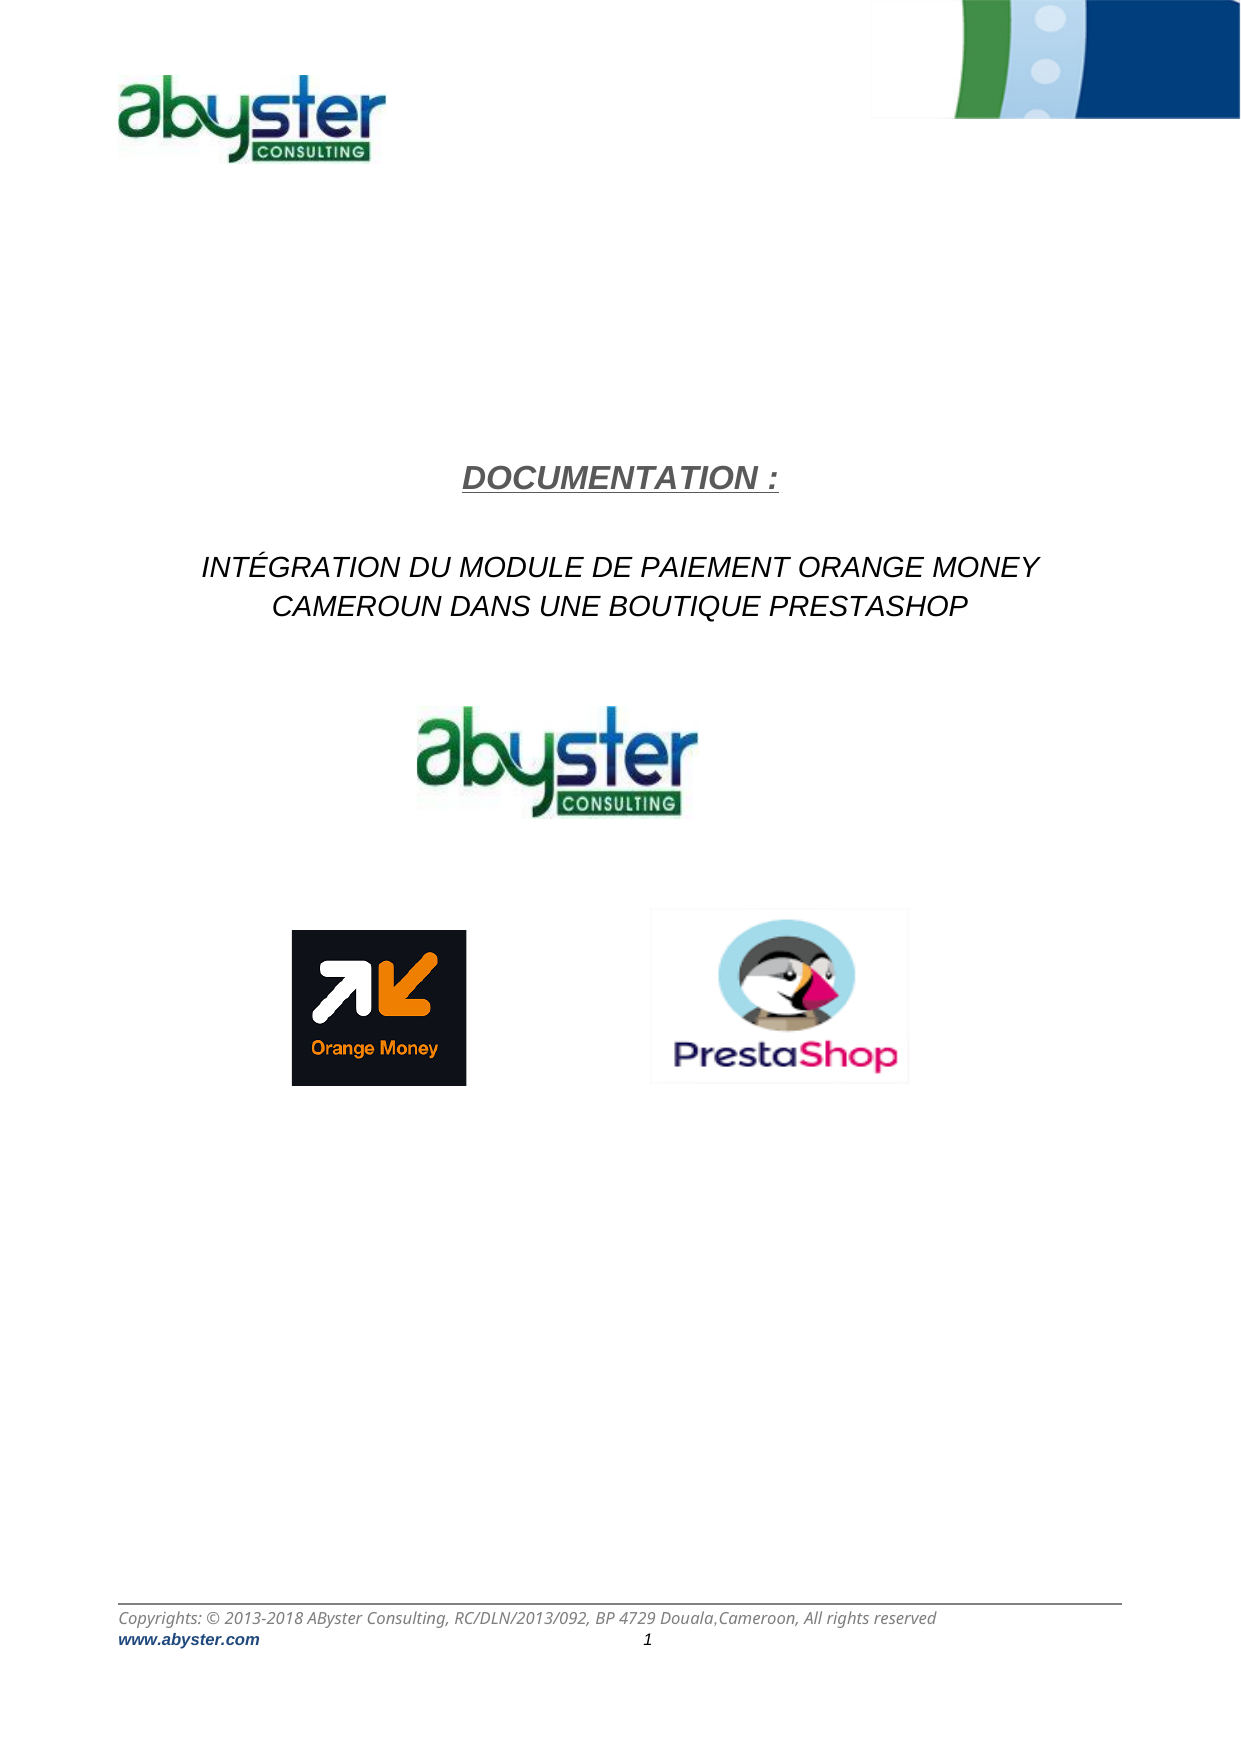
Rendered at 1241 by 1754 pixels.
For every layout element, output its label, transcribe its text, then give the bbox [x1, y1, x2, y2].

picture [870, 0, 1241, 119]
picture [416, 706, 699, 819]
picture [118, 75, 387, 164]
subtitle DOCUMENTATION : [118, 458, 1122, 497]
text INTÉGRATION DU MODULE DE PAIEMENT ORANGE MONEY CAMEROUN DANS UNE BOUTIQUE PRESTASHOP [118, 550, 1122, 622]
picture [291, 930, 467, 1086]
picture [650, 908, 910, 1084]
